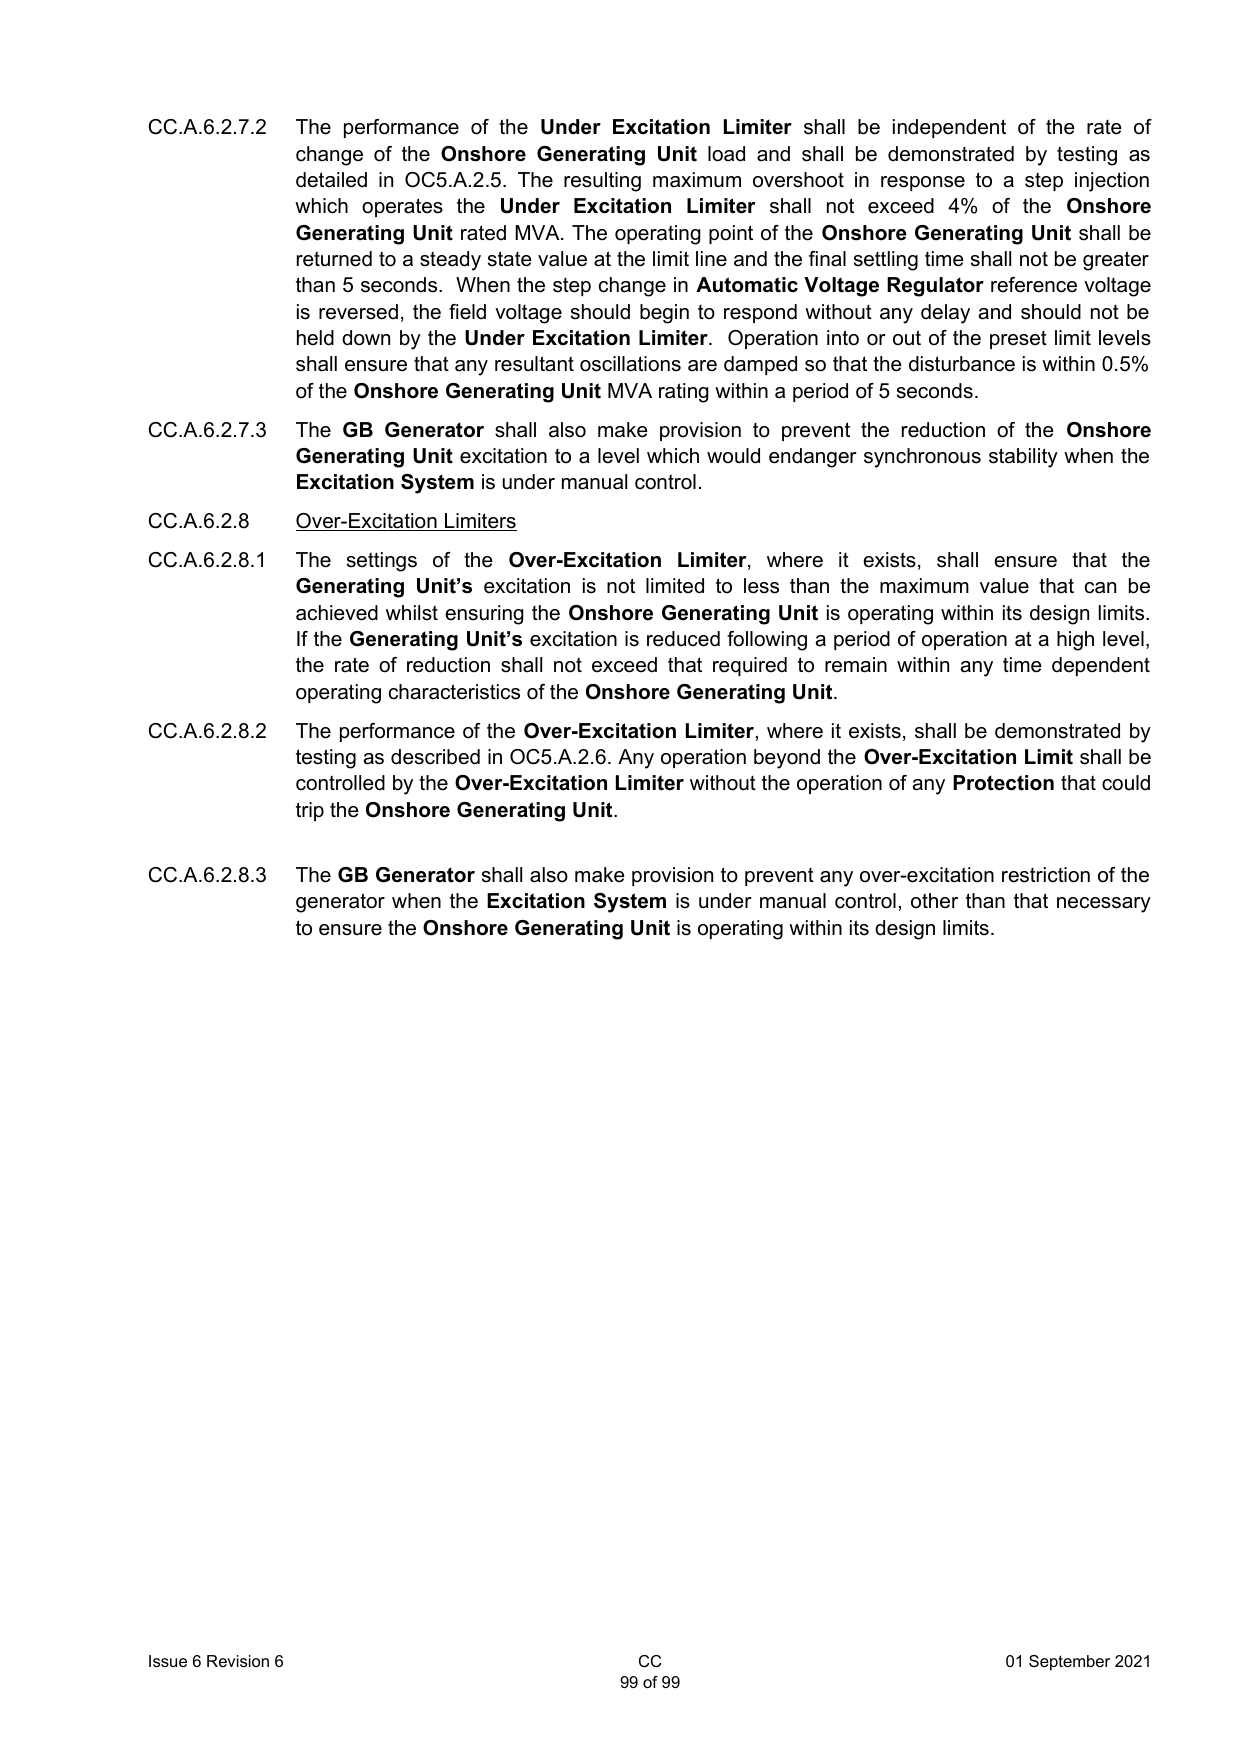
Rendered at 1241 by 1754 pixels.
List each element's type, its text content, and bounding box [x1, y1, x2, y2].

text CC.A.6.2.7.2 The performance of the Under Excitation Limiter shall be independent of the rate of change of the Onshore Generating Unit load and shall be demonstrated by testing as detailed in OC5.A.2.5. The resulting maximum overshoot in response to a step injection which operates the Under Excitation Limiter shall not exceed 4% of the Onshore Generating Unit rated MVA. The operating point of the Onshore Generating Unit shall be returned to a steady state value at the limit line and the final settling time shall not be greater than 5 seconds. When the step change in Automatic Voltage Regulator reference voltage is reversed, the field voltage should begin to respond without any delay and should not be held down by the Under Excitation Limiter. Operation into or out of the preset limit levels shall ensure that any resultant oscillations are damped so that the disturbance is within 0.5% of the Onshore Generating Unit MVA rating within a period of 5 seconds. [148, 115, 1152, 402]
text CC.A.6.2.7.3 The GB Generator shall also make provision to prevent the reduction of the Onshore Generating Unit excitation to a level which would endanger synchronous stability when the Excitation System is under manual control. [148, 417, 1152, 494]
text CC.A.6.2.8.2 The performance of the Over-Excitation Limiter, where it exists, shall be demonstrated by testing as described in OC5.A.2.6. Any operation beyond the Over-Excitation Limit shall be controlled by the Over-Excitation Limiter without the operation of any Protection that could trip the Onshore Generating Unit. [148, 718, 1152, 821]
text CC.A.6.2.8.1 The settings of the Over-Excitation Limiter, where it exists, shall ensure that the Generating Unit’s excitation is not limited to less than the maximum value that can be achieved whilst ensuring the Onshore Generating Unit is operating within its design limits. If the Generating Unit’s excitation is reduced following a period of operation at a high level, the rate of reduction shall not exceed that required to remain within any time dependent operating characteristics of the Onshore Generating Unit. [148, 548, 1152, 703]
text CC.A.6.2.8 Over-Excitation Limiters [148, 509, 1152, 533]
text CC.A.6.2.8.3 The GB Generator shall also make provision to prevent any over-excitation restriction of the generator when the Excitation System is under manual control, other than that necessary to ensure the Onshore Generating Unit is operating within its design limits. [148, 863, 1152, 939]
